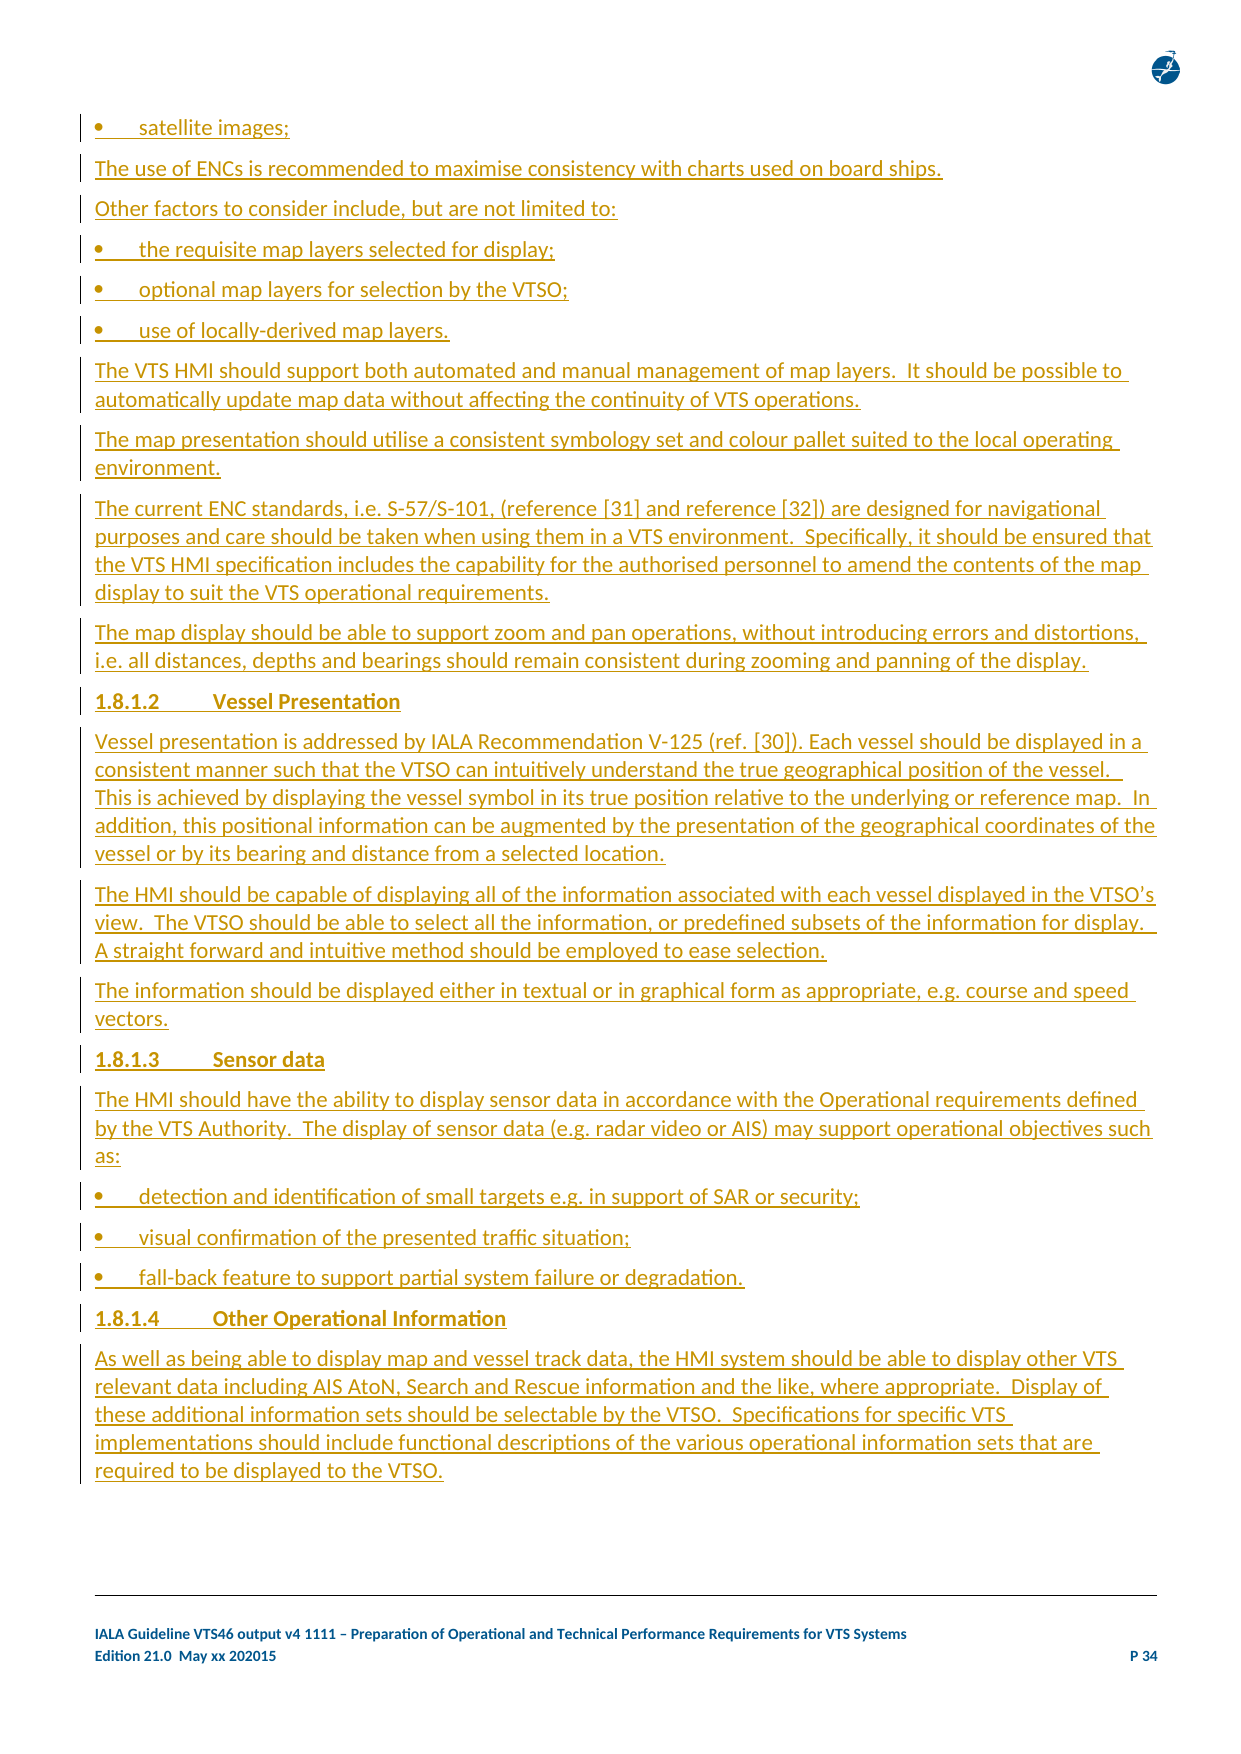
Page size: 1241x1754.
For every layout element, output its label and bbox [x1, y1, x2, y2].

picture [1120, 0, 1239, 119]
